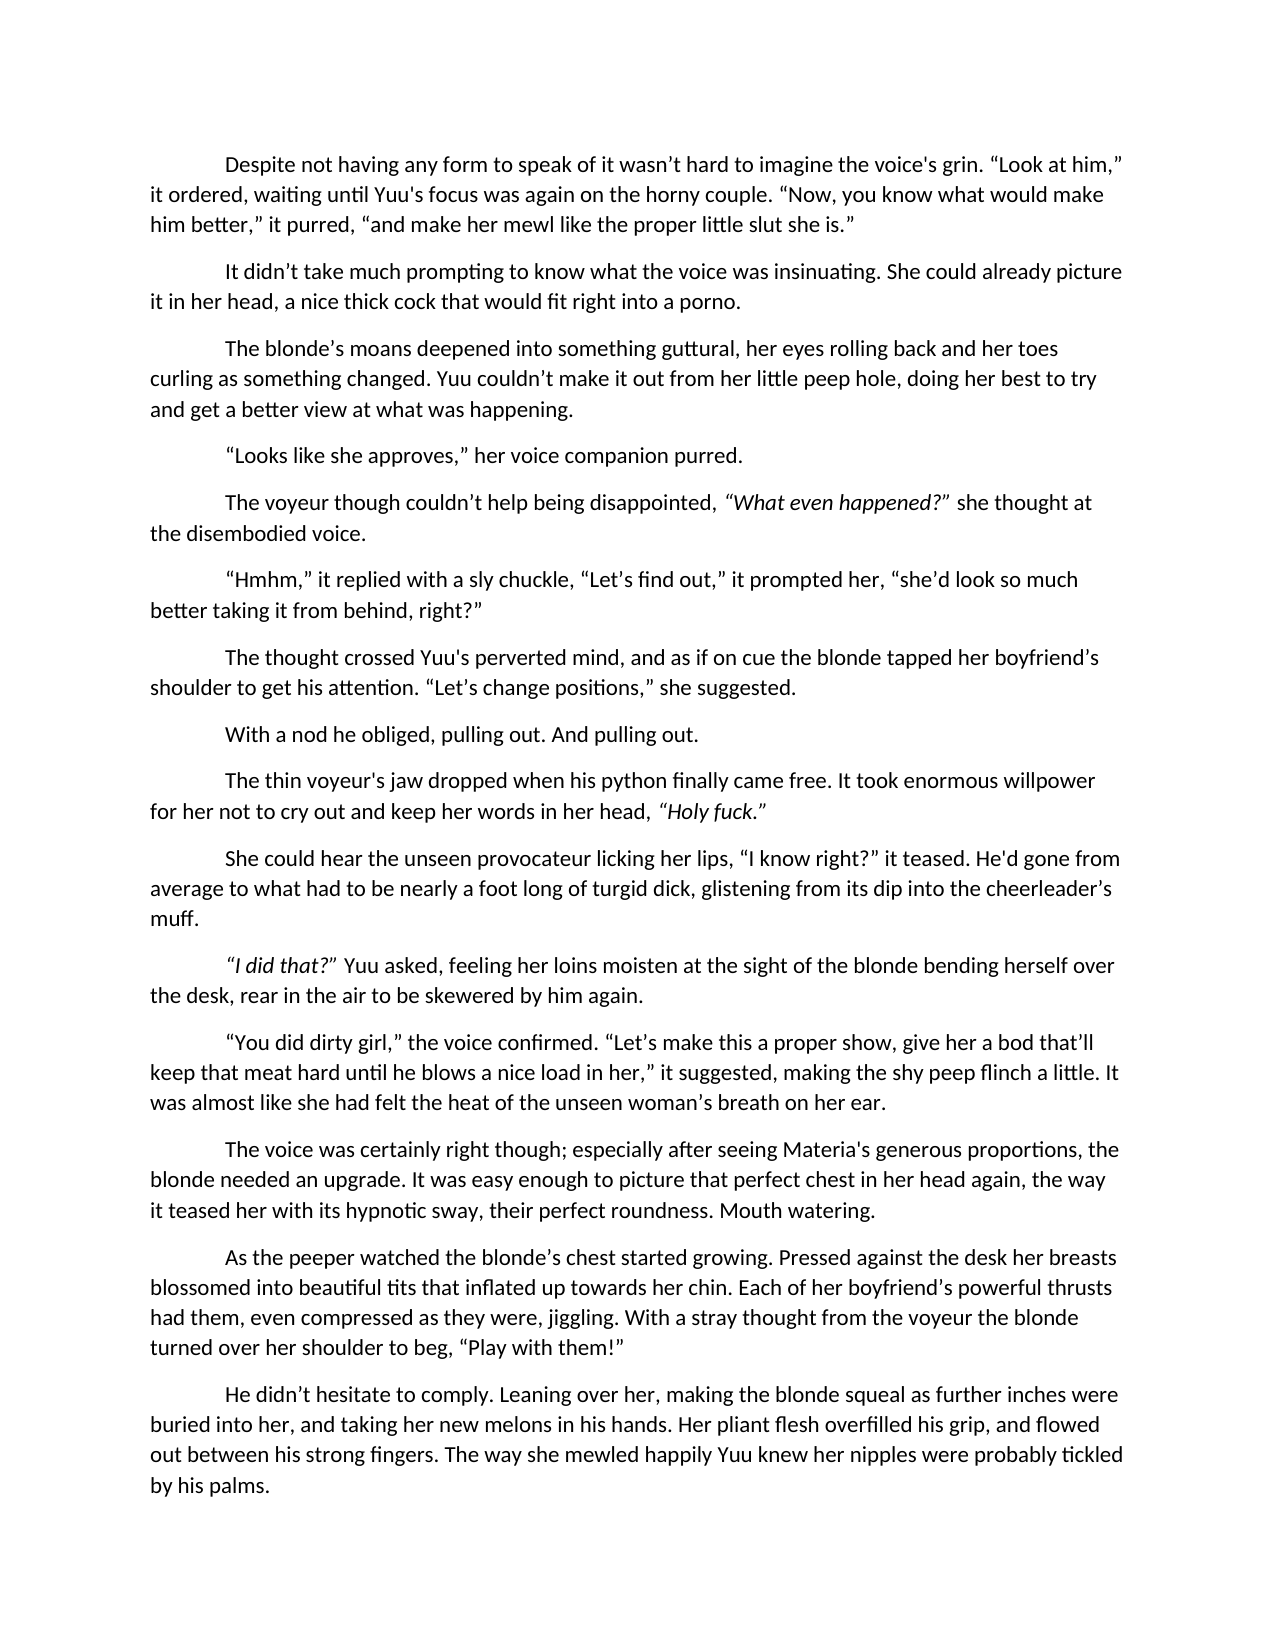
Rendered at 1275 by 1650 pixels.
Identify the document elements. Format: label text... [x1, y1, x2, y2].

text She could hear the unseen provocateur licking her lips, “I know right?” it teased. He'd gone from average to what had to be nearly a foot long of turgid dick, glistening from its dip into the cheerleader’s muff. [150, 844, 1125, 932]
text “Hmhm,” it replied with a sly chuckle, “Let’s find out,” it prompted her, “she’d look so much better taking it from behind, right?” [150, 566, 1125, 624]
text “I did that?” Yuu asked, feeling her loins moisten at the sight of the blonde bending herself over the desk, rear in the air to be skewered by him again. [150, 951, 1125, 1009]
text Despite not having any form to speak of it wasn’t hard to imagine the voice's grin. “Look at him,” it ordered, waiting until Yuu's focus was again on the horny couple. “Now, you know what would make him better,” it purred, “and make her mewl like the proper little slut she is.” [150, 150, 1125, 238]
text He didn’t hesitate to comply. Leaning over her, making the blonde squeal as further inches were buried into her, and taking her new melons in his hands. Her pliant flesh overfilled his grip, and flowed out between his strong fingers. The way she mewled happily Yuu knew her nipples were probably tickled by his palms. [150, 1380, 1125, 1499]
text The thin voyeur's jaw dropped when his python finally came free. It took enormous willpower for her not to cry out and keep her words in her head, “Holy fuck.” [150, 767, 1125, 825]
text “You did dirty girl,” the voice confirmed. “Let’s make this a proper show, give her a bod that’ll keep that meat hard until he blows a nice load in her,” it suggested, making the shy peep flinch a little. It was almost like she had felt the heat of the unseen woman’s breath on her ear. [150, 1028, 1125, 1117]
text As the peeper watched the blonde’s chest started growing. Pressed against the desk her breasts blossomed into beautiful tits that inflated up towards her chin. Each of her boyfriend’s powerful thrusts had them, even compressed as they were, jiggling. With a stray thought from the voyeur the blonde turned over her shoulder to beg, “Play with them!” [150, 1243, 1125, 1361]
text The blonde’s moans deepened into something guttural, her eyes rolling back and her toes curling as something changed. Yuu couldn’t make it out from her little peep hole, doing her best to try and get a better view at what was happening. [150, 334, 1125, 423]
text The voice was certainly right though; especially after seeing Materia's generous proportions, the blonde needed an upgrade. It was easy enough to picture that perfect chest in her head again, the way it teased her with its hypnotic sway, their perfect roundness. Mouth watering. [150, 1135, 1125, 1224]
text It didn’t take much prompting to know what the voice was insinuating. She could already picture it in her head, a nice thick cock that would fit right into a porno. [150, 257, 1125, 316]
text “Looks like she approves,” her voice companion purred. [150, 442, 1125, 470]
text The voyeur though couldn’t help being disappointed, “What even happened?” she thought at the disembodied voice. [150, 488, 1125, 547]
text With a nod he obliged, pulling out. And pulling out. [150, 720, 1125, 748]
text The thought crossed Yuu's perverted mind, and as if on cue the blonde tapped her boyfriend’s shoulder to get his attention. “Let’s change positions,” she suggested. [150, 643, 1125, 701]
